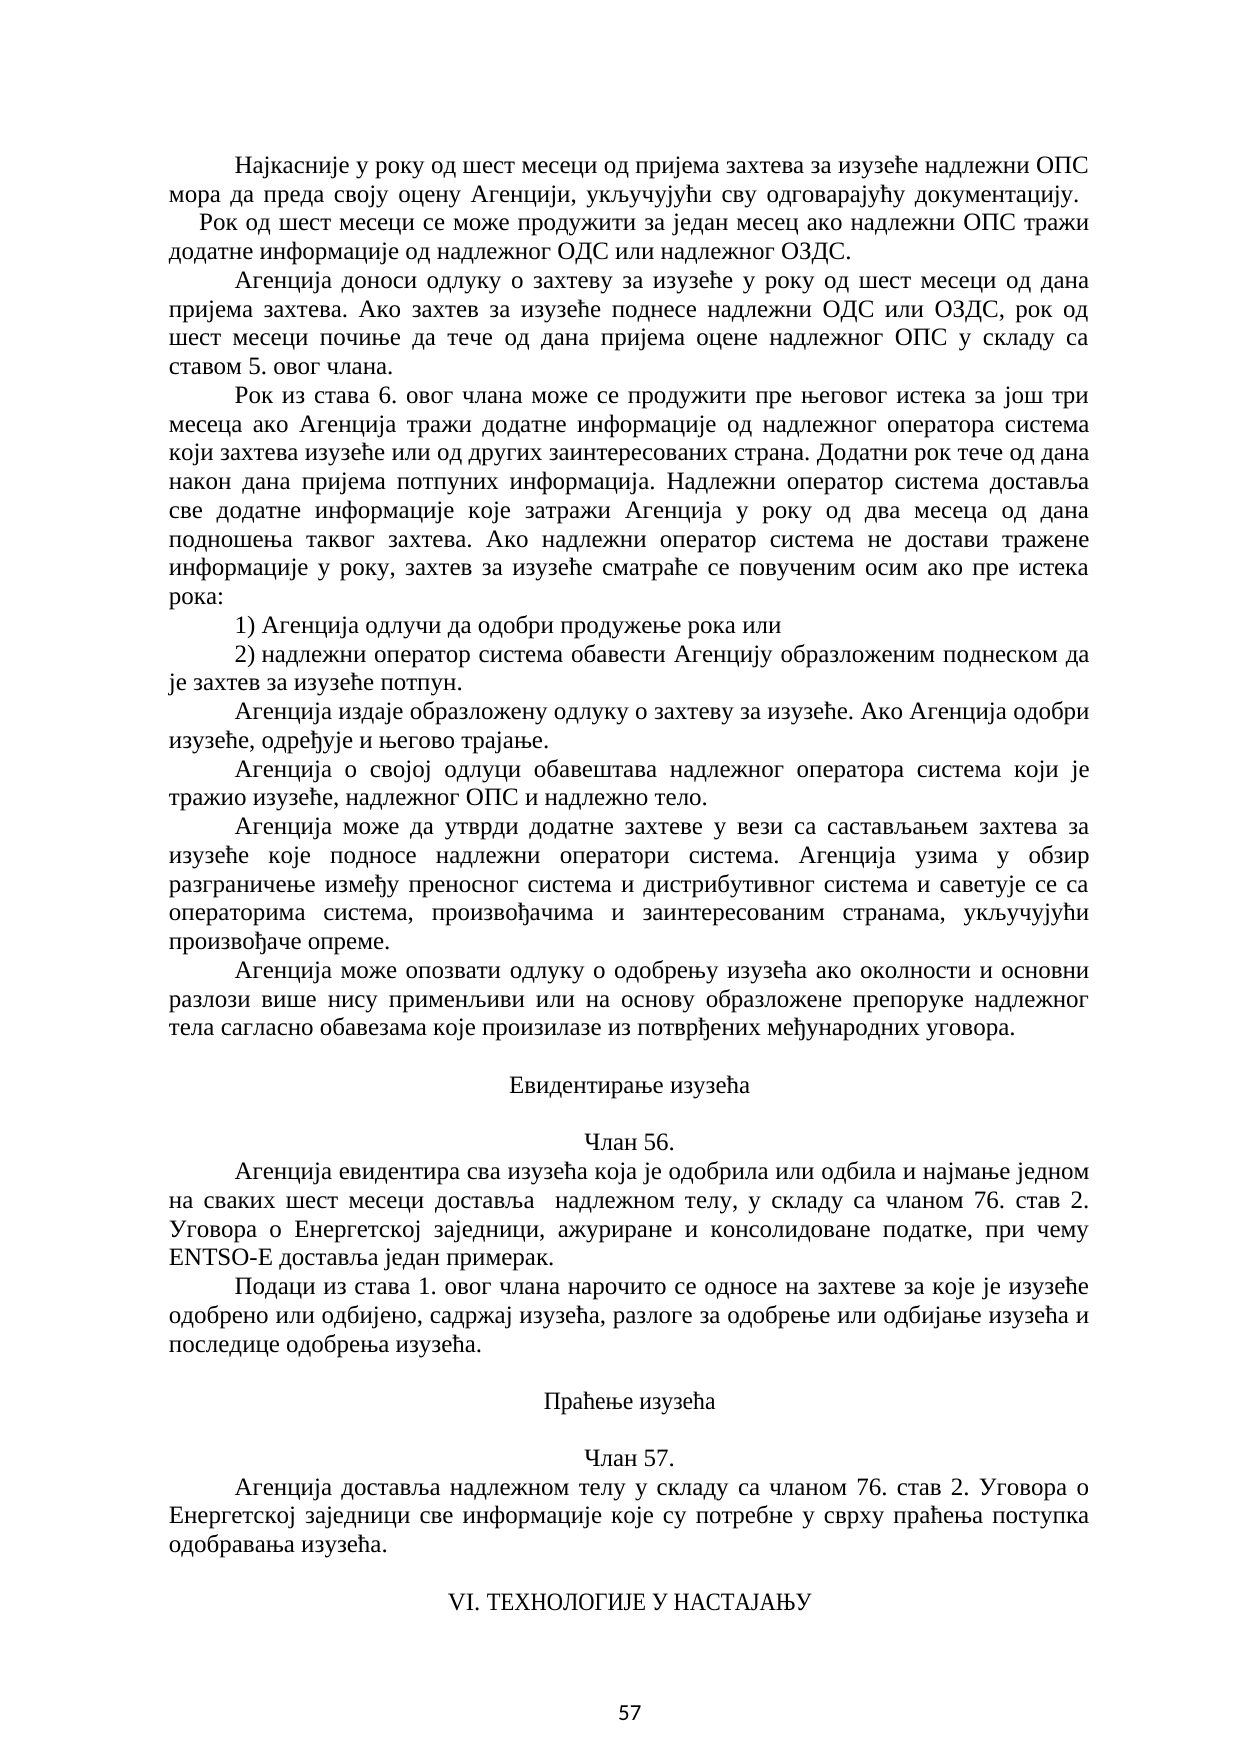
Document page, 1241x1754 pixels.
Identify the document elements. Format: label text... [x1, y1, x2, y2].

text Члан 56. [169, 1127, 1090, 1156]
list Агенција може да утврди додатне захтеве у вези са састављањем захтева за изузеће које подносе надлежни оператори система. Агенција узима у обзир разграничење између преносног система и дистрибутивног система и саветује се са операторима система, произвођачима и заинтересованим странама, укључујући произвођаче опреме. [169, 811, 1090, 955]
text Члан 57. [169, 1443, 1090, 1472]
text Евидентирање изузећа [169, 1070, 1090, 1099]
list Агенција доноси одлуку о захтеву за изузеће у року од шест месеци од дана пријема захтева. Ако захтев за изузеће поднесе надлежни ОДС или ОЗДС, рок од шест месеци почиње да тече од дана пријема оцене надлежног ОПС у складу са ставом 5. овог члана. [169, 265, 1090, 380]
text Праћење изузећа [169, 1386, 1090, 1415]
list Агенција о својој одлуци обавештава надлежног оператора система који је тражио изузеће, надлежног ОПС и надлежно тело. [169, 754, 1090, 811]
list Најкасније у року од шест месеци од пријема захтева за изузеће надлежни ОПС мора да преда своју оцену Агенцији, укључујући сву одговарајућу документацију. Рок од шест месеци се може продужити за један месец ако надлежни ОПС тражи додатне информације од надлежног ОДС или надлежног ОЗДС. [169, 150, 1090, 265]
list Агенција одлучи да одобри продужење рока или [169, 610, 1090, 639]
list Рок из става 6. овог члана може се продужити пре његовог истека за још три месеца ако Агенција тражи додатне информације од надлежног оператора система који захтева изузеће или од других заинтересованих страна. Додатни рок тече од дана након дана пријема потпуних информација. Надлежни оператор система доставља све додатне информације које затражи Агенција у року од два месеца од дана подношења таквог захтева. Ако надлежни оператор система не достави тражене информације у року, захтев за изузеће сматраће се повученим осим ако пре истека рока: [169, 380, 1090, 610]
text VI. ТЕХНОЛОГИЈЕ У НАСТАЈАЊУ [169, 1587, 1090, 1616]
list Агенција евидентира сва изузећа која је одобрила или одбила и најмање једном на сваких шест месеци доставља надлежном телу, у складу са чланом 76. став 2. Уговора о Енергетској заједници, ажуриране и консолидоване податке, при чему ENTSO-E доставља један примерак. [169, 1156, 1090, 1271]
list надлежни оператор система обавести Агенцију образложеним поднеском да је захтев за изузеће потпун. [169, 639, 1090, 696]
list Агенција издаје образложену одлуку о захтеву за изузеће. Ако Агенција одобри изузеће, одређује и његово трајање. [169, 696, 1090, 754]
list Подаци из става 1. овог члана нарочито се односе на захтеве за које је изузеће одобрено или одбијено, садржај изузећа, разлоге за одобрење или одбијање изузећа и последице одобрења изузећа. [169, 1271, 1090, 1357]
list Агенција доставља надлежном телу у складу са чланом 76. став 2. Уговора о Енергетској заједници све информације које су потребне у сврху праћења поступка одобравања изузећа. [169, 1472, 1090, 1558]
list Агенција може опозвати одлуку о одобрењу изузећа ако околности и основни разлози више нису применљиви или на основу образложене препоруке надлежног тела сагласно обавезама које произилазе из потврђених међународних уговора. [169, 955, 1090, 1041]
